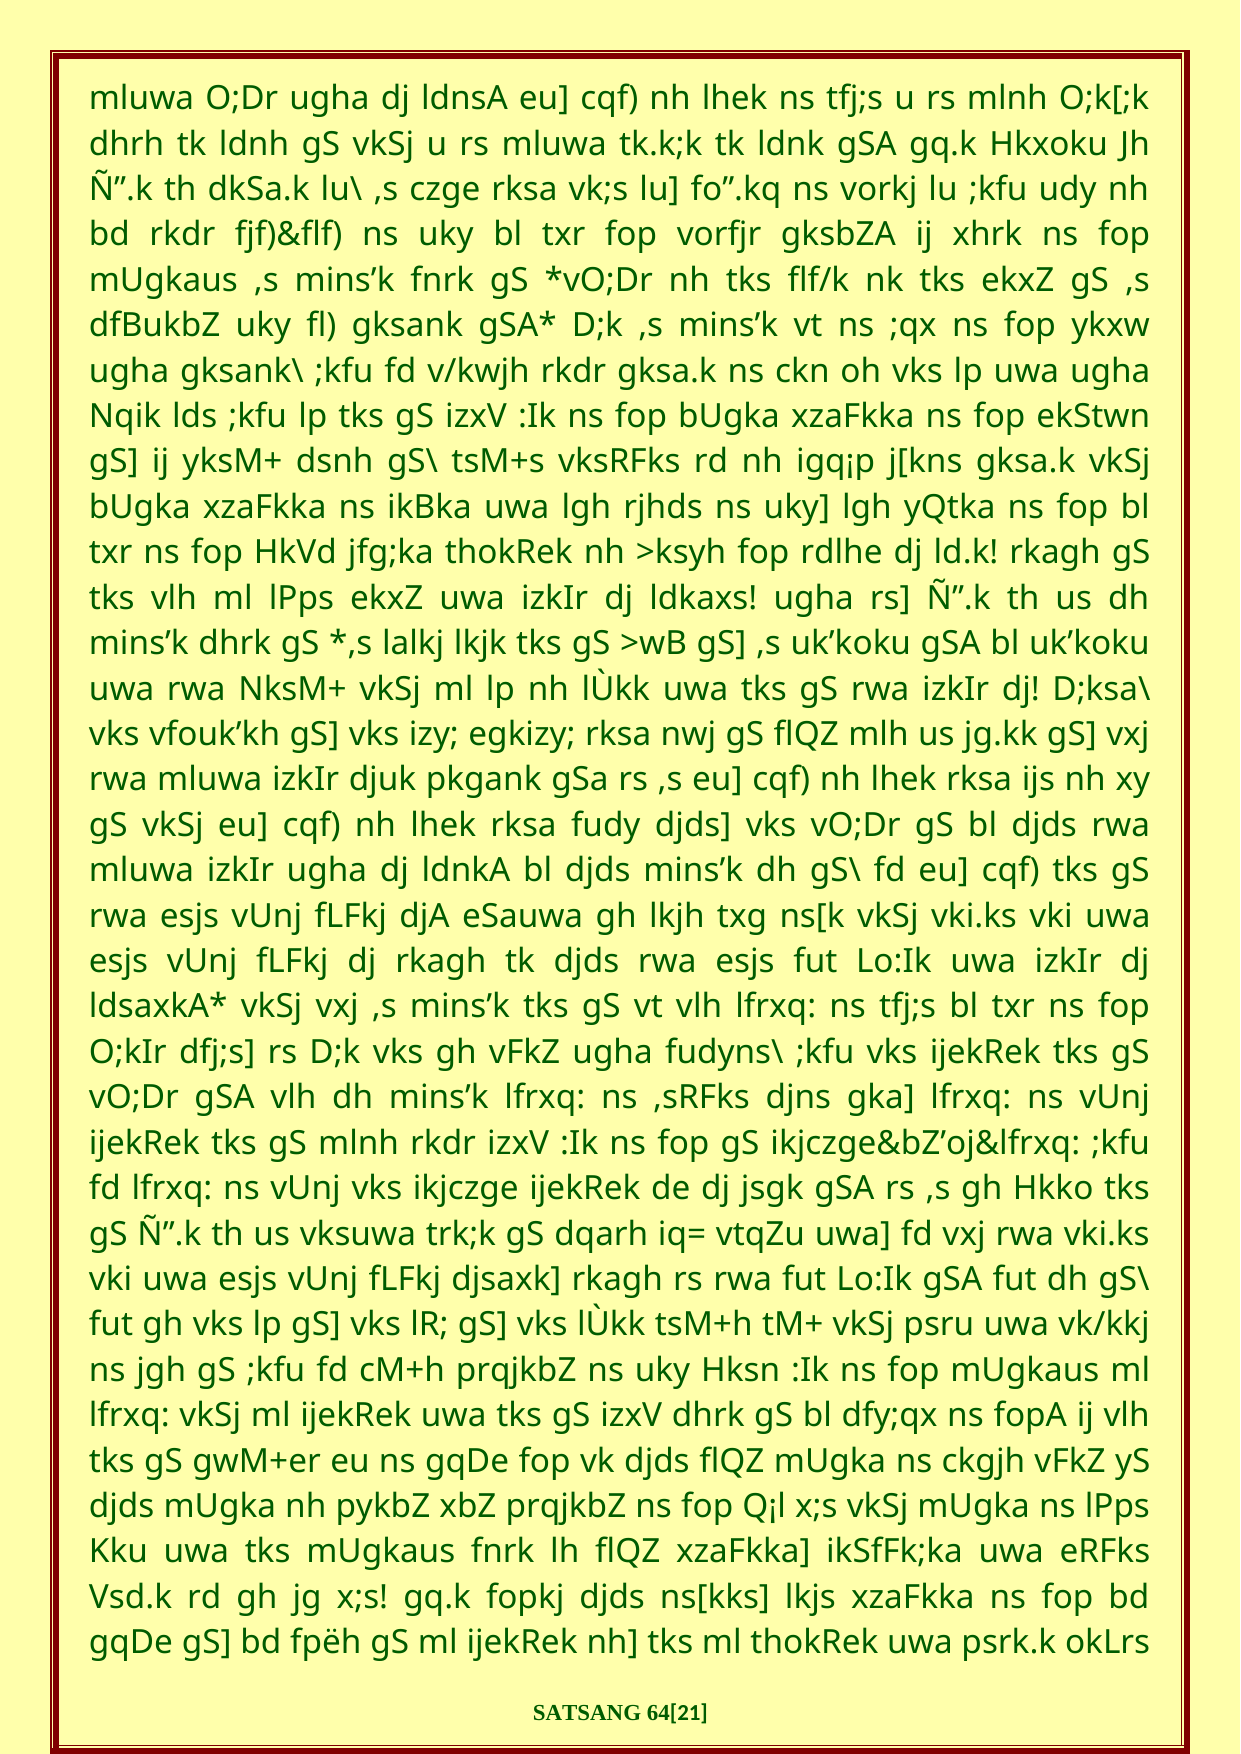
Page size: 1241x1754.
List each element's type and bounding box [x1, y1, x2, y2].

text [89, 74, 1152, 1663]
